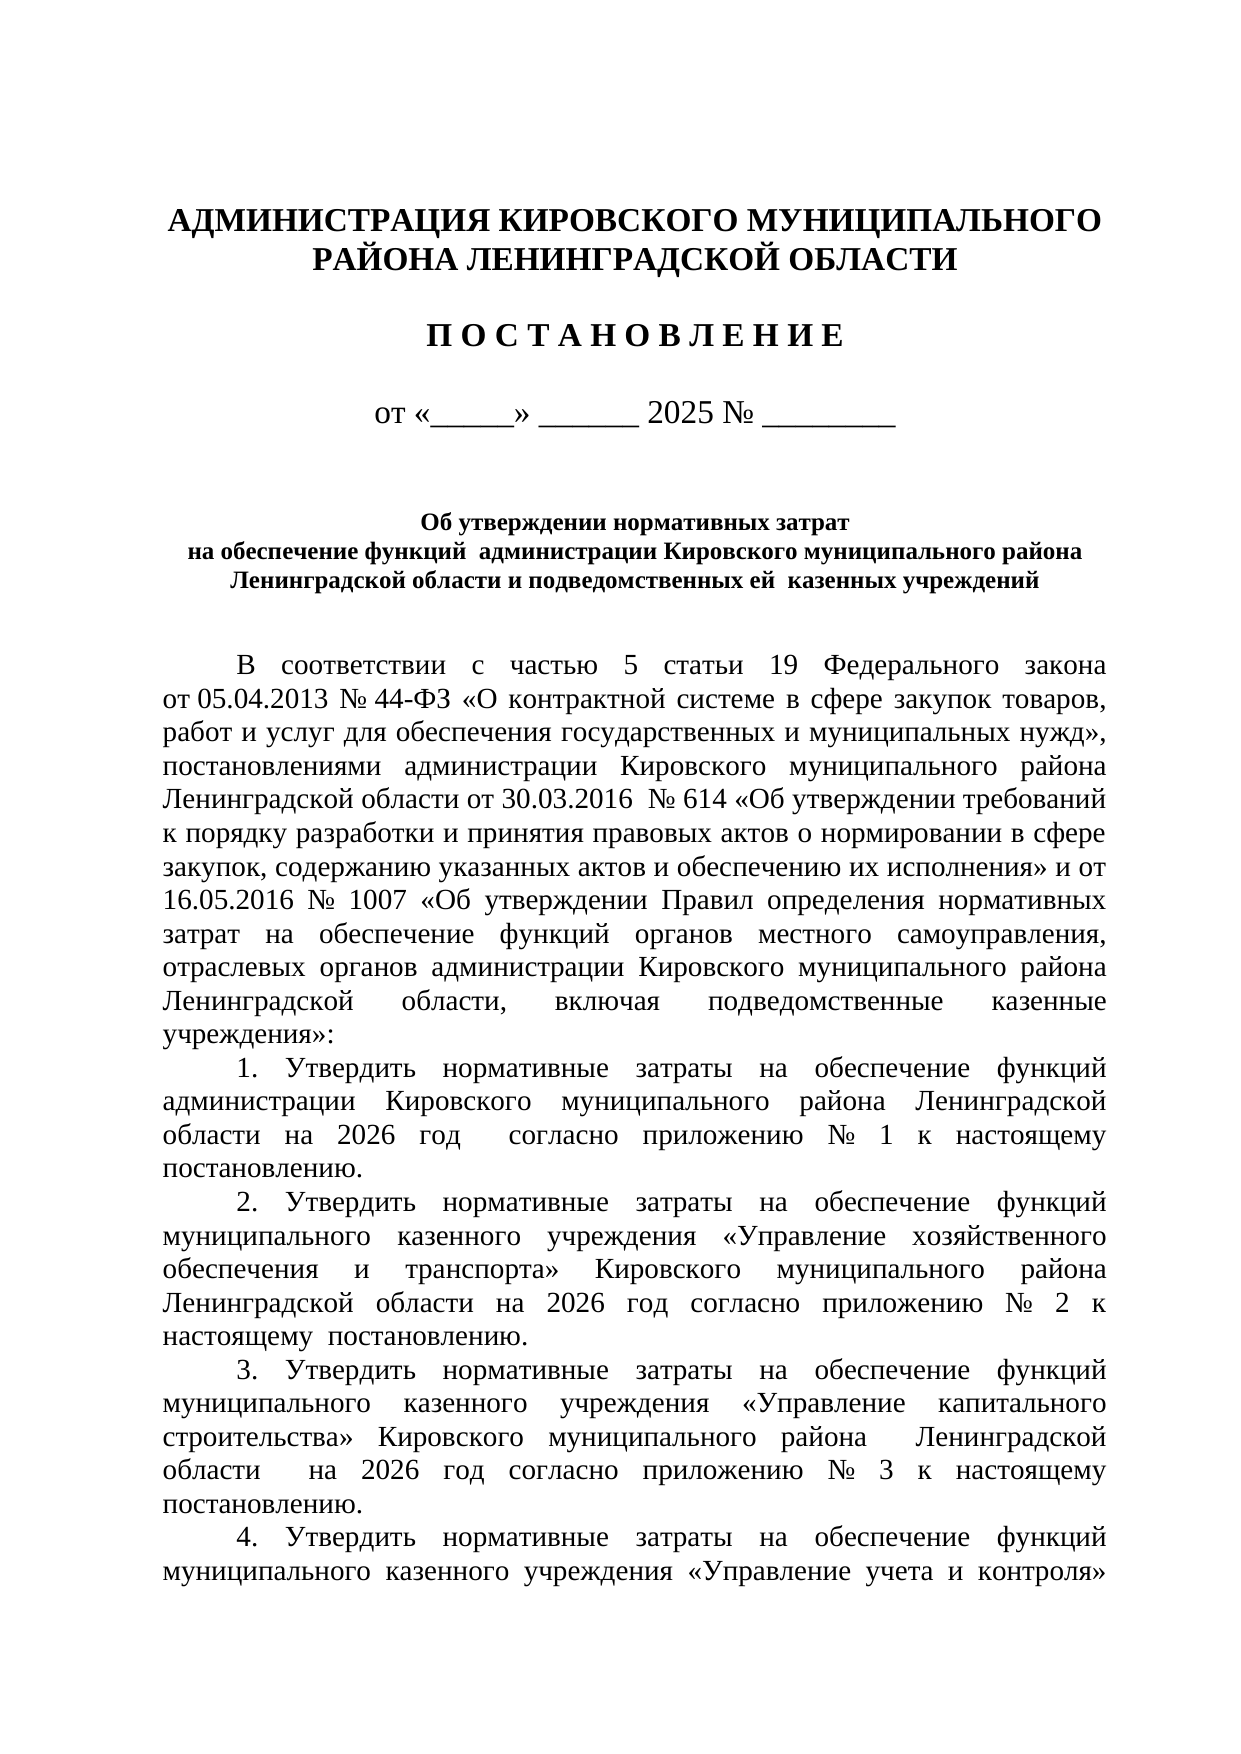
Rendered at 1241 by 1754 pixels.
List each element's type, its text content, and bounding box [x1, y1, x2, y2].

text Об утверждении нормативных затрат [162, 507, 1107, 536]
text 1. Утвердить нормативные затраты на обеспечение функций администрации Кировского муниципального района Ленинградской области на 2026 год согласно приложению № 1 к настоящему постановлению. [162, 1050, 1107, 1184]
title от «_____» ______ 2025 № ________ [162, 392, 1107, 431]
title АДМИНИСТРАЦИЯ КИРОВСКОГО МУНИЦИПАЛЬНОГО РАЙОНА ЛЕНИНГРАДСКОЙ ОБЛАСТИ [162, 201, 1107, 277]
text 3. Утвердить нормативные затраты на обеспечение функций муниципального казенного учреждения «Управление капитального строительства» Кировского муниципального района Ленинградской области на 2026 год согласно приложению № 3 к настоящему постановлению. [162, 1352, 1107, 1519]
text В соответствии с частью 5 статьи 19 Федерального закона от 05.04.2013 № 44-ФЗ «О контрактной системе в сфере закупок товаров, работ и услуг для обеспечения государственных и муниципальных нужд», постановлениями администрации Кировского муниципального района Ленинградской области от 30.03.2016 № 614 «Об утверждении требований к порядку разработки и принятия правовых актов о нормировании в сфере закупок, содержанию указанных актов и обеспечению их исполнения» и от 16.05.2016 № 1007 «Об утверждении Правил определения нормативных затрат на обеспечение функций органов местного самоуправления, отраслевых органов администрации Кировского муниципального района Ленинградской области, включая подведомственные казенные учреждения»: [162, 647, 1107, 1050]
title П О С Т А Н О В Л Е Н И Е [162, 316, 1107, 354]
text 2. Утвердить нормативные затраты на обеспечение функций муниципального казенного учреждения «Управление хозяйственного обеспечения и транспорта» Кировского муниципального района Ленинградской области на 2026 год согласно приложению № 2 к настоящему постановлению. [162, 1184, 1107, 1352]
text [162, 1519, 1107, 1587]
text на обеспечение функций администрации Кировского муниципального района Ленинградской области и подведомственных ей казенных учреждений [162, 536, 1107, 594]
